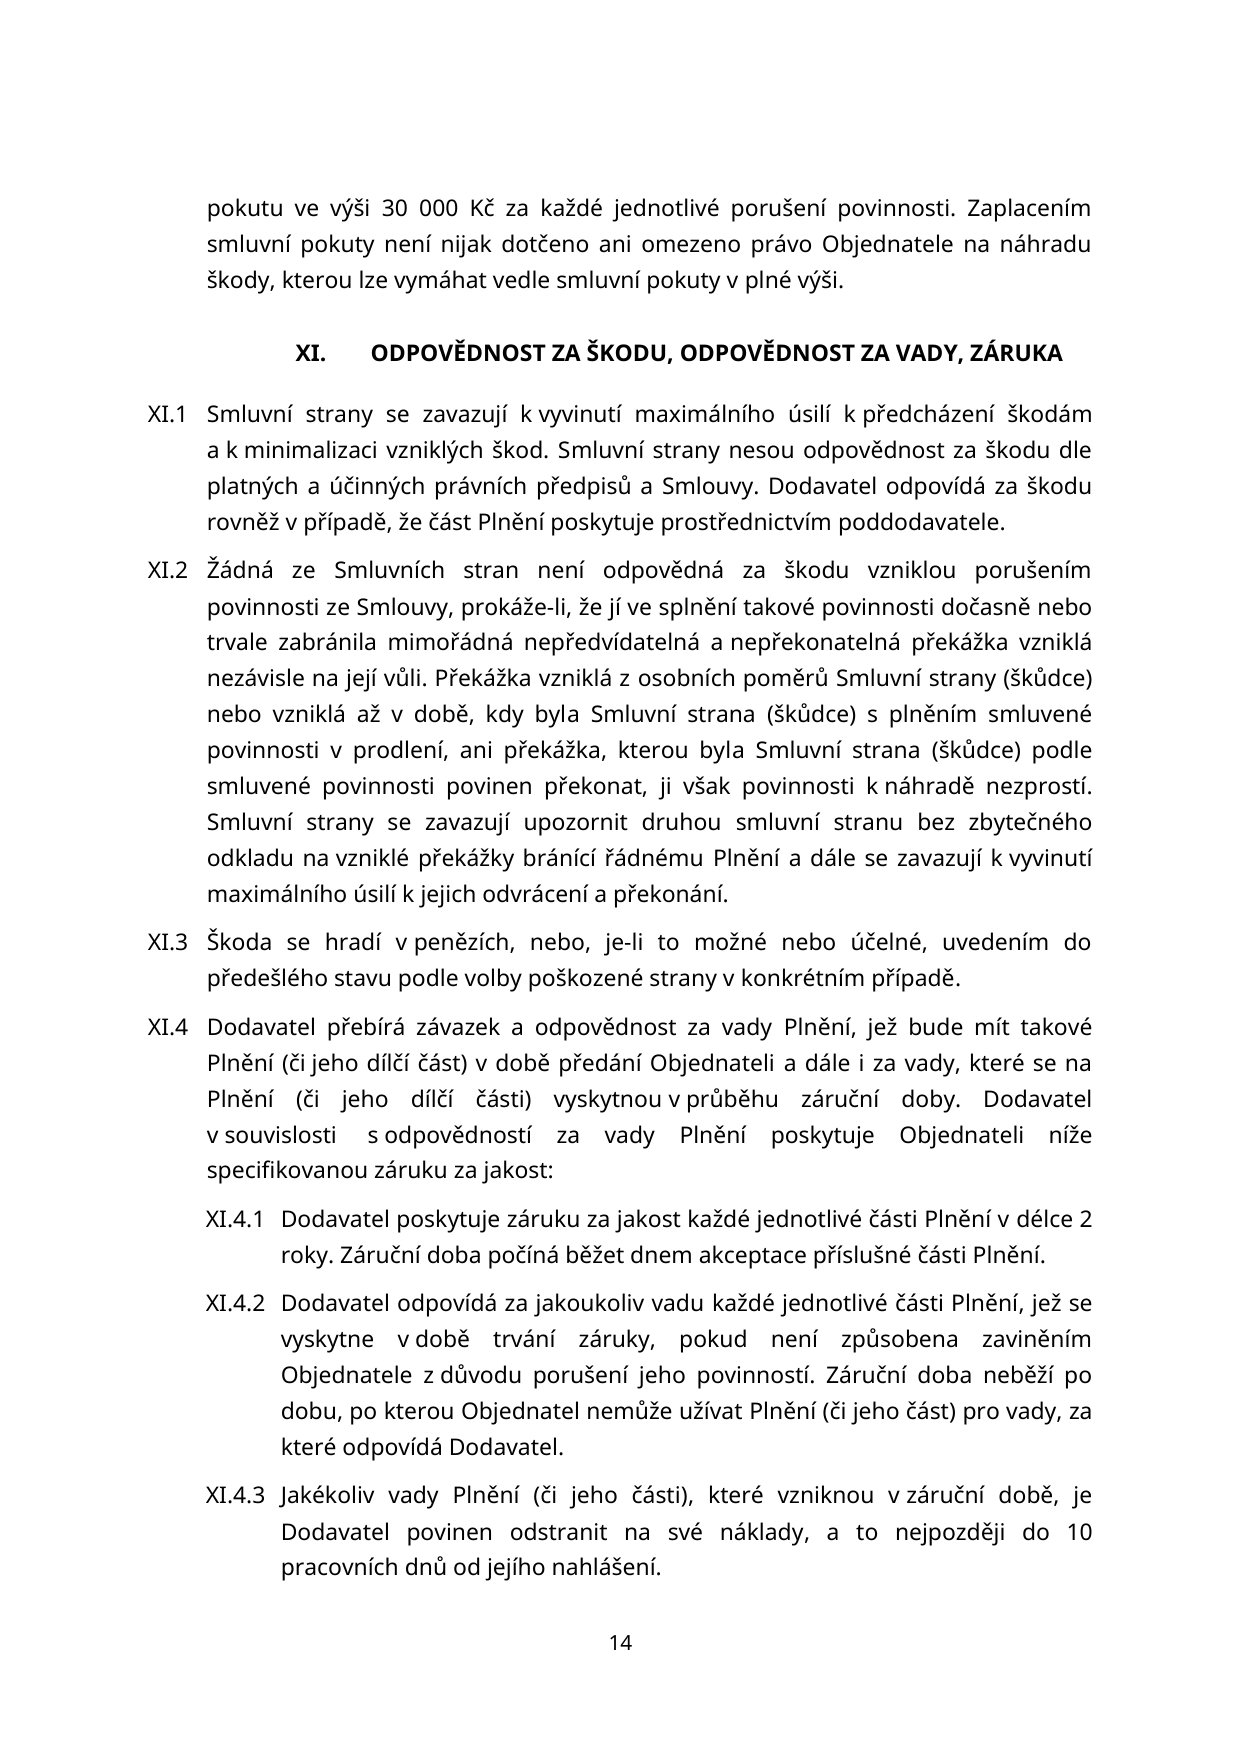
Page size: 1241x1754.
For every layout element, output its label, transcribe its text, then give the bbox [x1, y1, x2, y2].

subtitle Dodavatel odpovídá za jakoukoliv vadu každé jednotlivé části Plnění, jež se vyskytne v době trvání záruky, pokud není způsobena zaviněním Objednatele z důvodu porušení jeho povinností. Záruční doba neběží po dobu, po kterou Objednatel nemůže užívat Plnění (či jeho část) pro vady, za které odpovídá Dodavatel. [206, 1287, 1093, 1462]
subtitle Jakékoliv vady Plnění (či jeho části), které vzniknou v záruční době, je Dodavatel povinen odstranit na své náklady, a to nejpozději do 10 pracovních dnů od jejího nahlášení. [206, 1479, 1093, 1583]
subtitle Smluvní strany se zavazují k vyvinutí maximálního úsilí k předcházení škodám a k minimalizaci vzniklých škod. Smluvní strany nesou odpovědnost za škodu dle platných a účinných právních předpisů a Smlouvy. Dodavatel odpovídá za škodu rovněž v případě, že část Plnění poskytuje prostřednictvím poddodavatele. [148, 398, 1093, 537]
subtitle Dodavatel poskytuje záruku za jakost každé jednotlivé části Plnění v délce 2 roky. Záruční doba počíná běžet dnem akceptace příslušné části Plnění. [206, 1203, 1093, 1270]
subtitle Škoda se hradí v penězích, nebo, je-li to možné nebo účelné, uvedením do předešlého stavu podle volby poškozené strany v konkrétním případě. [148, 926, 1093, 993]
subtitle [148, 192, 1093, 295]
subtitle Žádná ze Smluvních stran není odpovědná za škodu vzniklou porušením povinnosti ze Smlouvy, prokáže-li, že jí ve splnění takové povinnosti dočasně nebo trvale zabránila mimořádná nepředvídatelná a nepřekonatelná překážka vzniklá nezávisle na její vůli. Překážka vzniklá z osobních poměrů Smluvní strany (škůdce) nebo vzniklá až v době, kdy byla Smluvní strana (škůdce) s plněním smluvené povinnosti v prodlení, ani překážka, kterou byla Smluvní strana (škůdce) podle smluvené povinnosti povinen překonat, ji však povinnosti k náhradě nezprostí. Smluvní strany se zavazují upozornit druhou smluvní stranu bez zbytečného odkladu na vzniklé překážky bránící řádnému Plnění a dále se zavazují k vyvinutí maximálního úsilí k jejich odvrácení a překonání. [148, 554, 1093, 909]
subtitle ODPOVĚDNOST ZA ŠKODU, ODPOVĚDNOST ZA VADY, ZÁRUKA [266, 337, 1093, 368]
subtitle Dodavatel přebírá závazek a odpovědnost za vady Plnění, jež bude mít takové Plnění (či jeho dílčí část) v době předání Objednateli a dále i za vady, které se na Plnění (či jeho dílčí části) vyskytnou v průběhu záruční doby. Dodavatel v souvislosti s odpovědností za vady Plnění poskytuje Objednateli níže specifikovanou záruku za jakost: [148, 1011, 1093, 1186]
